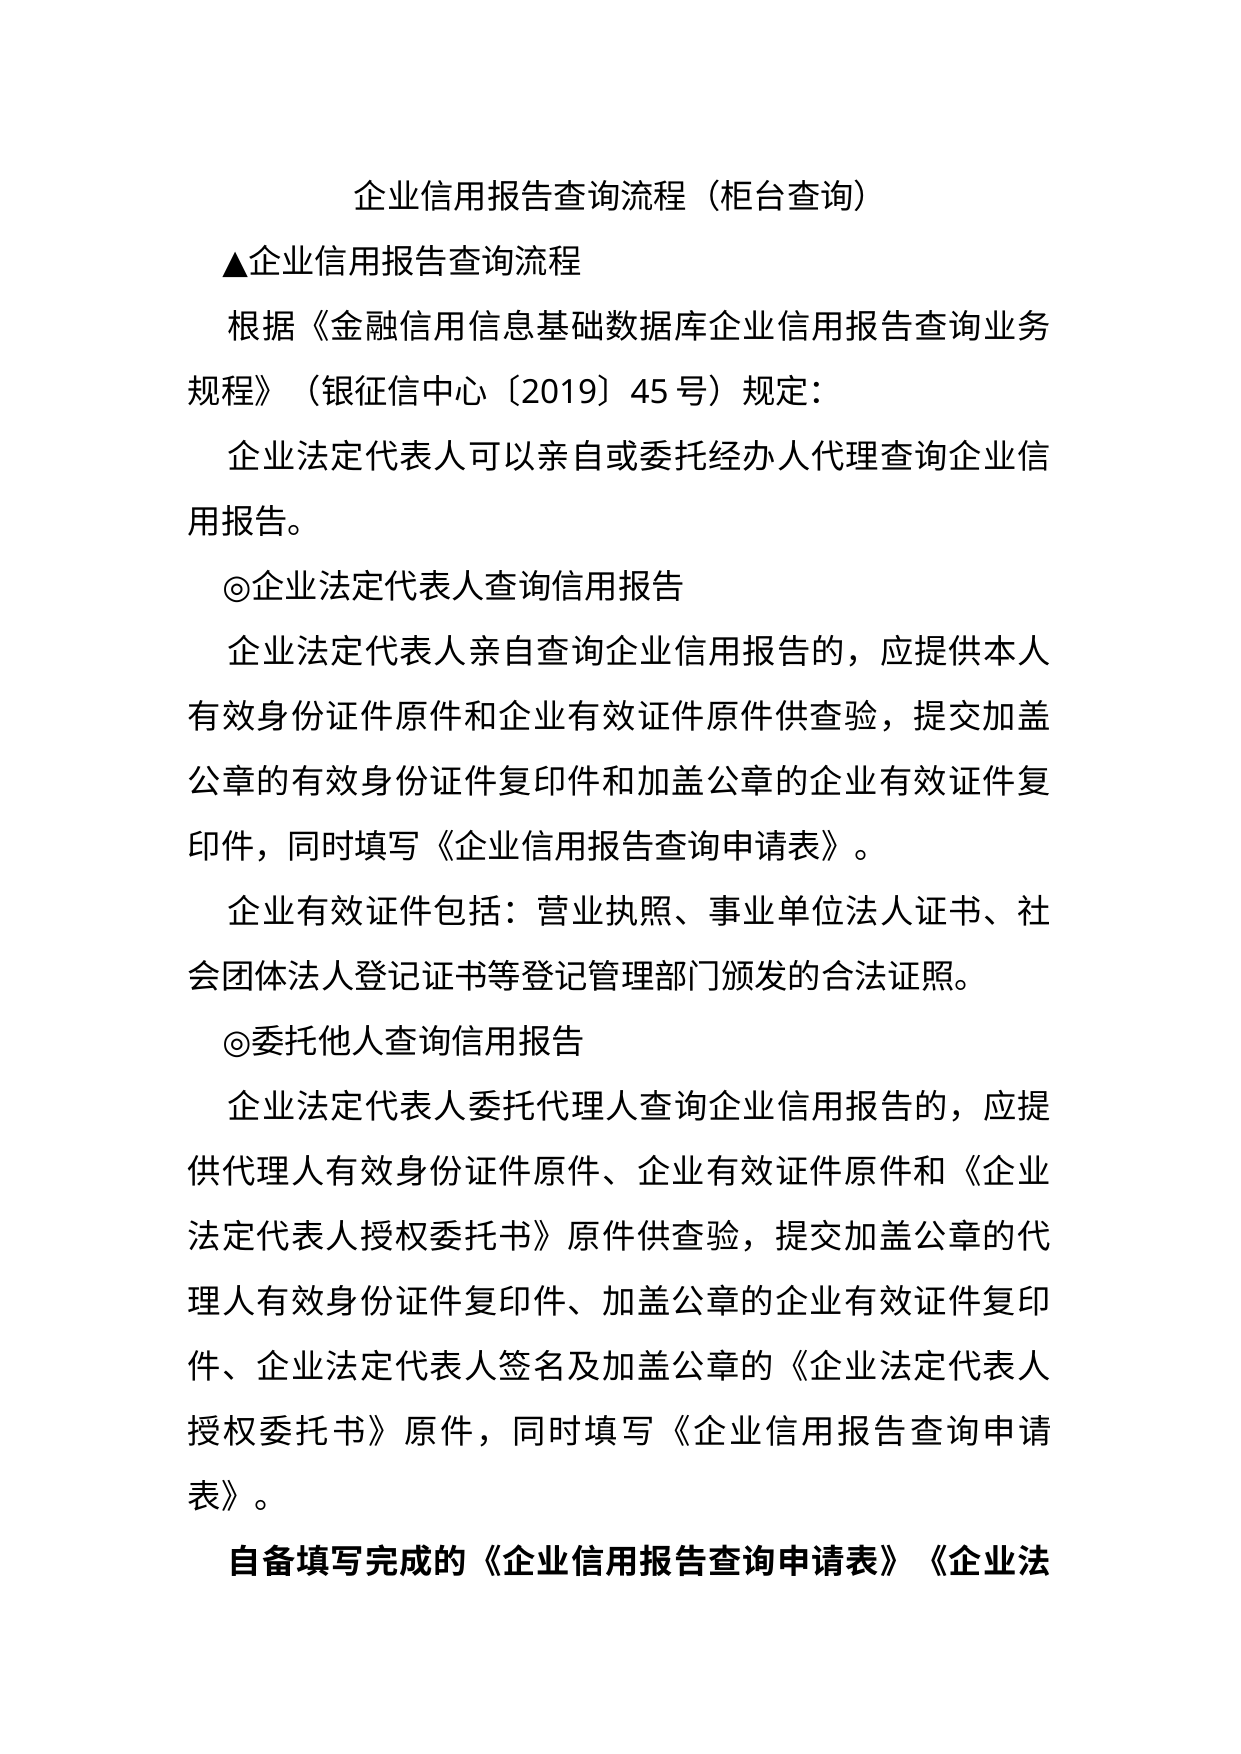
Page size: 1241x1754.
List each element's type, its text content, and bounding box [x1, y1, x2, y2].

text 企业法定代表人委托代理人查询企业信用报告的，应提供代理人有效身份证件原件、企业有效证件原件和《企业法定代表人授权委托书》原件供查验，提交加盖公章的代理人有效身份证件复印件、加盖公章的企业有效证件复印件、企业法定代表人签名及加盖公章的《企业法定代表人授权委托书》原件，同时填写《企业信用报告查询申请表》。 [187, 1072, 1053, 1527]
text 企业有效证件包括：营业执照、事业单位法人证书、社会团体法人登记证书等登记管理部门颁发的合法证照。 [187, 877, 1053, 1007]
text ◎企业法定代表人查询信用报告 [187, 552, 1053, 617]
text 企业法定代表人可以亲自或委托经办人代理查询企业信用报告。 [187, 422, 1053, 552]
text ◎委托他人查询信用报告 [187, 1007, 1053, 1072]
text 企业信用报告查询流程（柜台查询） [187, 162, 1053, 227]
text 根据《金融信用信息基础数据库企业信用报告查询业务规程》（银征信中心〔2019〕45号）规定： [187, 292, 1053, 422]
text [187, 1527, 1053, 1592]
text ▲企业信用报告查询流程 [187, 227, 1053, 292]
text 企业法定代表人亲自查询企业信用报告的，应提供本人有效身份证件原件和企业有效证件原件供查验，提交加盖公章的有效身份证件复印件和加盖公章的企业有效证件复印件，同时填写《企业信用报告查询申请表》。 [187, 617, 1053, 877]
